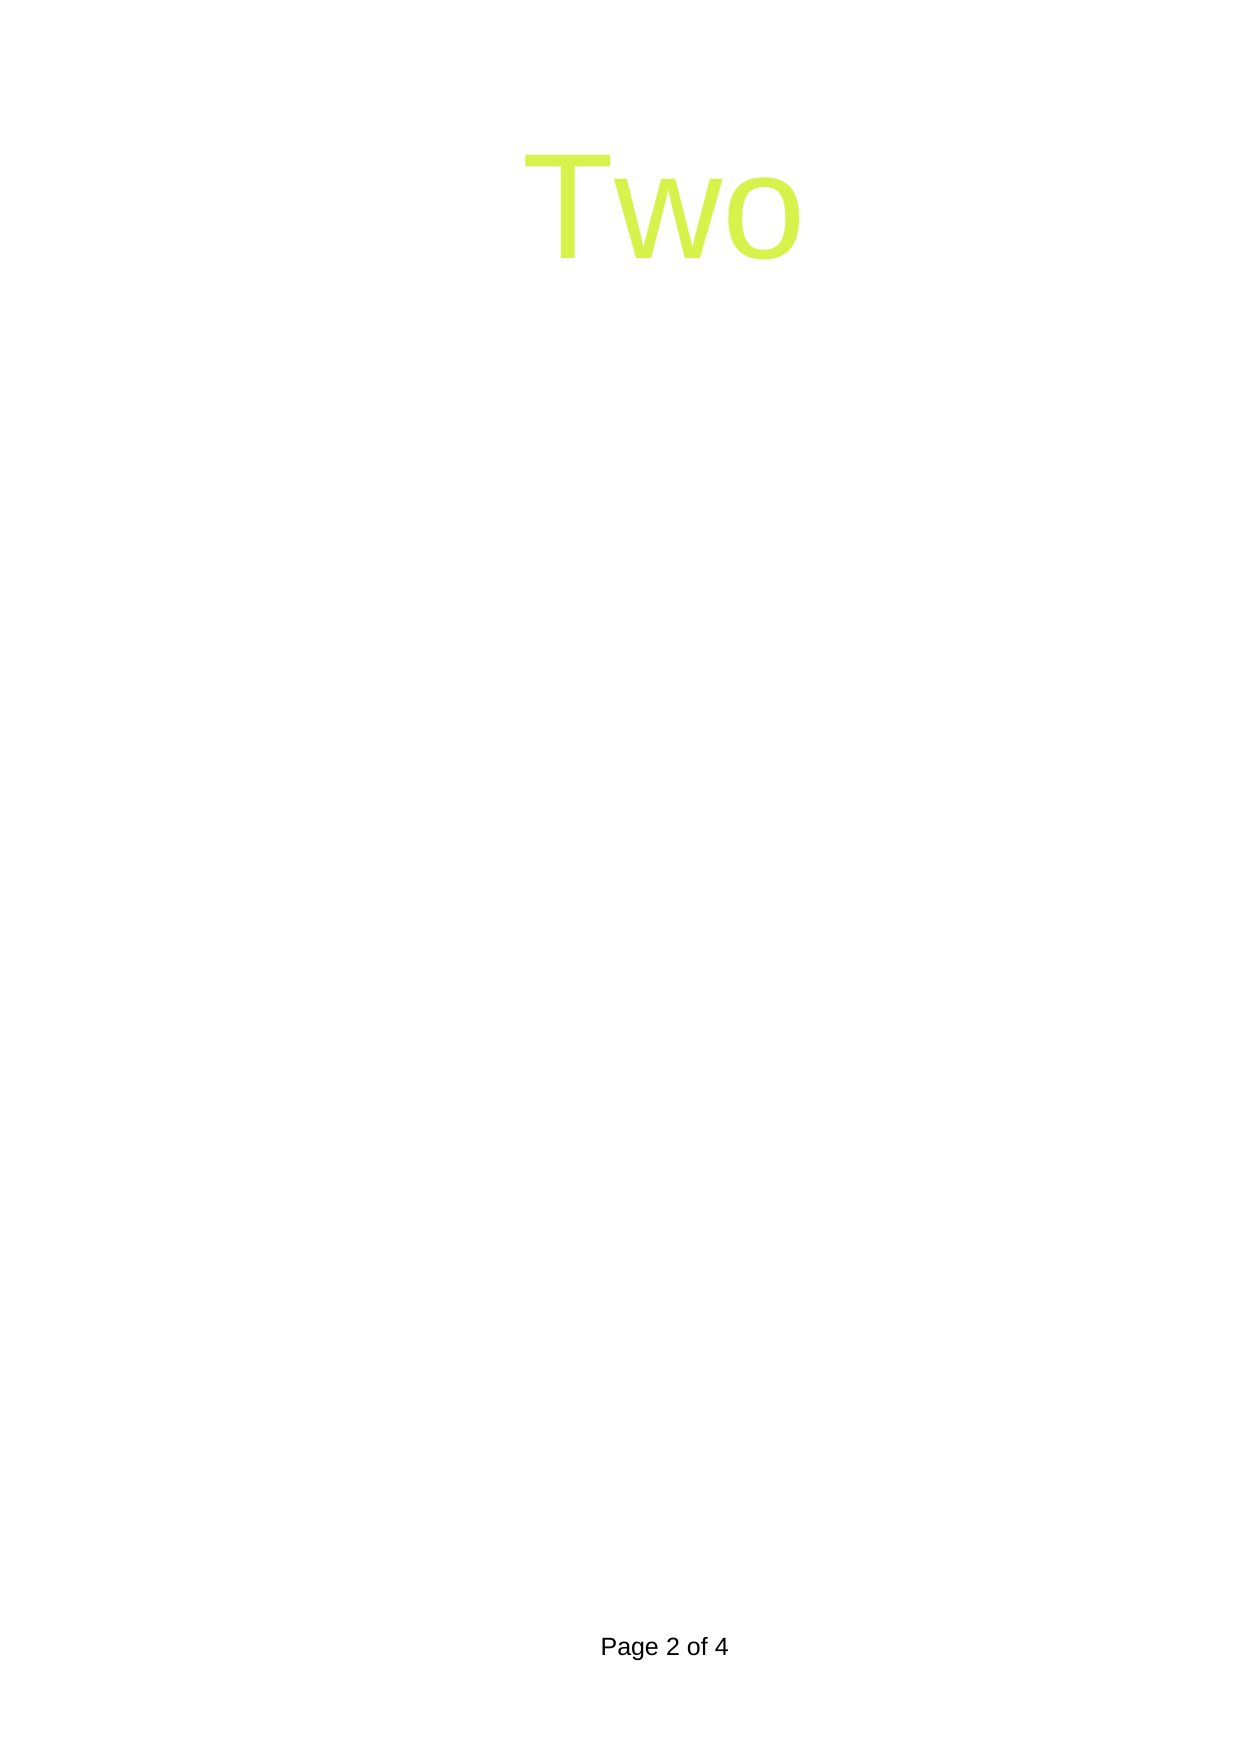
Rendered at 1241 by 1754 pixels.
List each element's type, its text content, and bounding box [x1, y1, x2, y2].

text Two [177, 118, 1152, 291]
